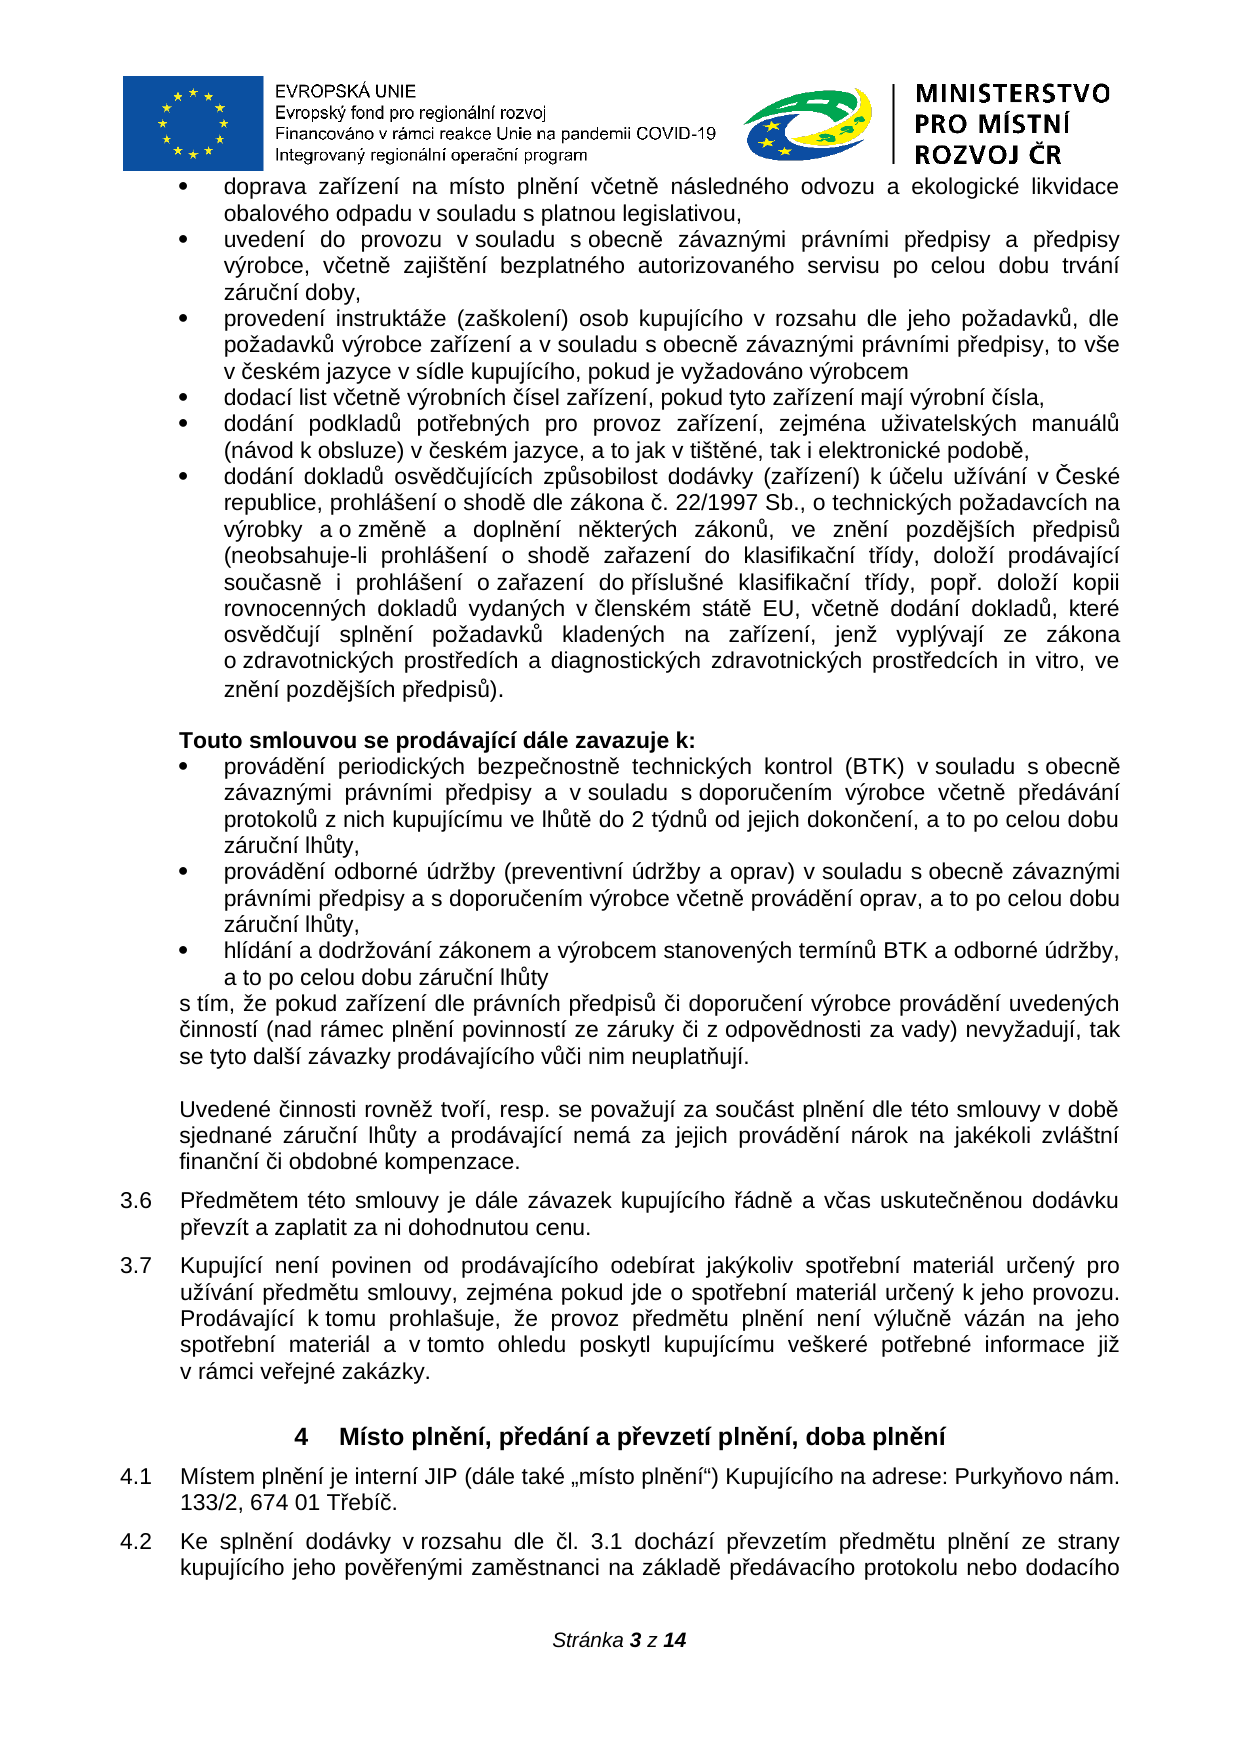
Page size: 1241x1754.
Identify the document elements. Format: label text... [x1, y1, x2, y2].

list dodací list včetně výrobních čísel zařízení, pokud tyto zařízení mají výrobní čísla, [179, 384, 1120, 410]
list provádění odborné údržby (preventivní údržby a oprav) v souladu s obecně závaznými právními předpisy a s doporučením výrobce včetně provádění oprav, a to po celou dobu záruční lhůty, [179, 858, 1120, 937]
list doprava zařízení na místo plnění včetně následného odvozu a ekologické likvidace obalového odpadu v souladu s platnou legislativou, [179, 173, 1120, 226]
picture [120, 73, 1110, 174]
subtitle Místem plnění je interní JIP (dále také „místo plnění“) Kupujícího na adrese: Purkyňovo nám. 133/2, 674 01 Třebíč. [120, 1463, 1120, 1516]
list uvedení do provozu v souladu s obecně závaznými právními předpisy a předpisy výrobce, včetně zajištění bezplatného autorizovaného servisu po celou dobu trvání záruční doby, [179, 226, 1120, 305]
subtitle Kupující není povinen od prodávajícího odebírat jakýkoliv spotřební materiál určený pro užívání předmětu smlouvy, zejména pokud jde o spotřební materiál určený k jeho provozu. Prodávající k tomu prohlašuje, že provoz předmětu plnění není výlučně vázán na jeho spotřební materiál a v tomto ohledu poskytl kupujícímu veškeré potřebné informace již v rámci veřejné zakázky. [120, 1252, 1120, 1384]
subtitle Místo plnění, předání a převzetí plnění, doba plnění [120, 1422, 1120, 1450]
text Touto smlouvou se prodávající dále zavazuje k: [179, 727, 1120, 753]
list dodání dokladů osvědčujících způsobilost dodávky (zařízení) k účelu užívání v České republice, prohlášení o shodě dle zákona č. 22/1997 Sb., o technických požadavcích na výrobky a o změně a doplnění některých zákonů, ve znění pozdějších předpisů (neobsahuje-li prohlášení o shodě zařazení do klasifikační třídy, doloží prodávající současně i prohlášení o zařazení do příslušné klasifikační třídy, popř. doloží kopii rovnocenných dokladů vydaných v členském státě EU, včetně dodání dokladů, které osvědčují splnění požadavků kladených na zařízení, jenž vyplývají ze zákona o zdravotnických prostředích a diagnostických zdravotnických prostředcích in vitro, ve znění pozdějších předpisů). [179, 463, 1120, 703]
text Uvedené činnosti rovněž tvoří, resp. se považují za součást plnění dle této smlouvy v době sjednané záruční lhůty a prodávající nemá za jejich provádění nárok na jakékoli zvláštní finanční či obdobné kompenzace. [179, 1096, 1120, 1174]
list dodání podkladů potřebných pro provoz zařízení, zejména uživatelských manuálů (návod k obsluze) v českém jazyce, a to jak v tištěné, tak i elektronické podobě, [179, 410, 1120, 463]
text s tím, že pokud zařízení dle právních předpisů či doporučení výrobce provádění uvedených činností (nad rámec plnění povinností ze záruky či z odpovědnosti za vady) nevyžadují, tak se tyto další závazky prodávajícího vůči nim neuplatňují. [179, 990, 1120, 1069]
list hlídání a dodržování zákonem a výrobcem stanovených termínů BTK a odborné údržby, a to po celou dobu záruční lhůty [179, 937, 1120, 990]
subtitle Předmětem této smlouvy je dále závazek kupujícího řádně a včas uskutečněnou dodávku převzít a zaplatit za ni dohodnutou cenu. [120, 1187, 1120, 1240]
list provádění periodických bezpečnostně technických kontrol (BTK) v souladu s obecně závaznými právními předpisy a v souladu s doporučením výrobce včetně předávání protokolů z nich kupujícímu ve lhůtě do 2 týdnů od jejich dokončení, a to po celou dobu záruční lhůty, [179, 753, 1120, 858]
list provedení instruktáže (zaškolení) osob kupujícího v rozsahu dle jeho požadavků, dle požadavků výrobce zařízení a v souladu s obecně závaznými právními předpisy, to vše v českém jazyce v sídle kupujícího, pokud je vyžadováno výrobcem [179, 305, 1120, 384]
